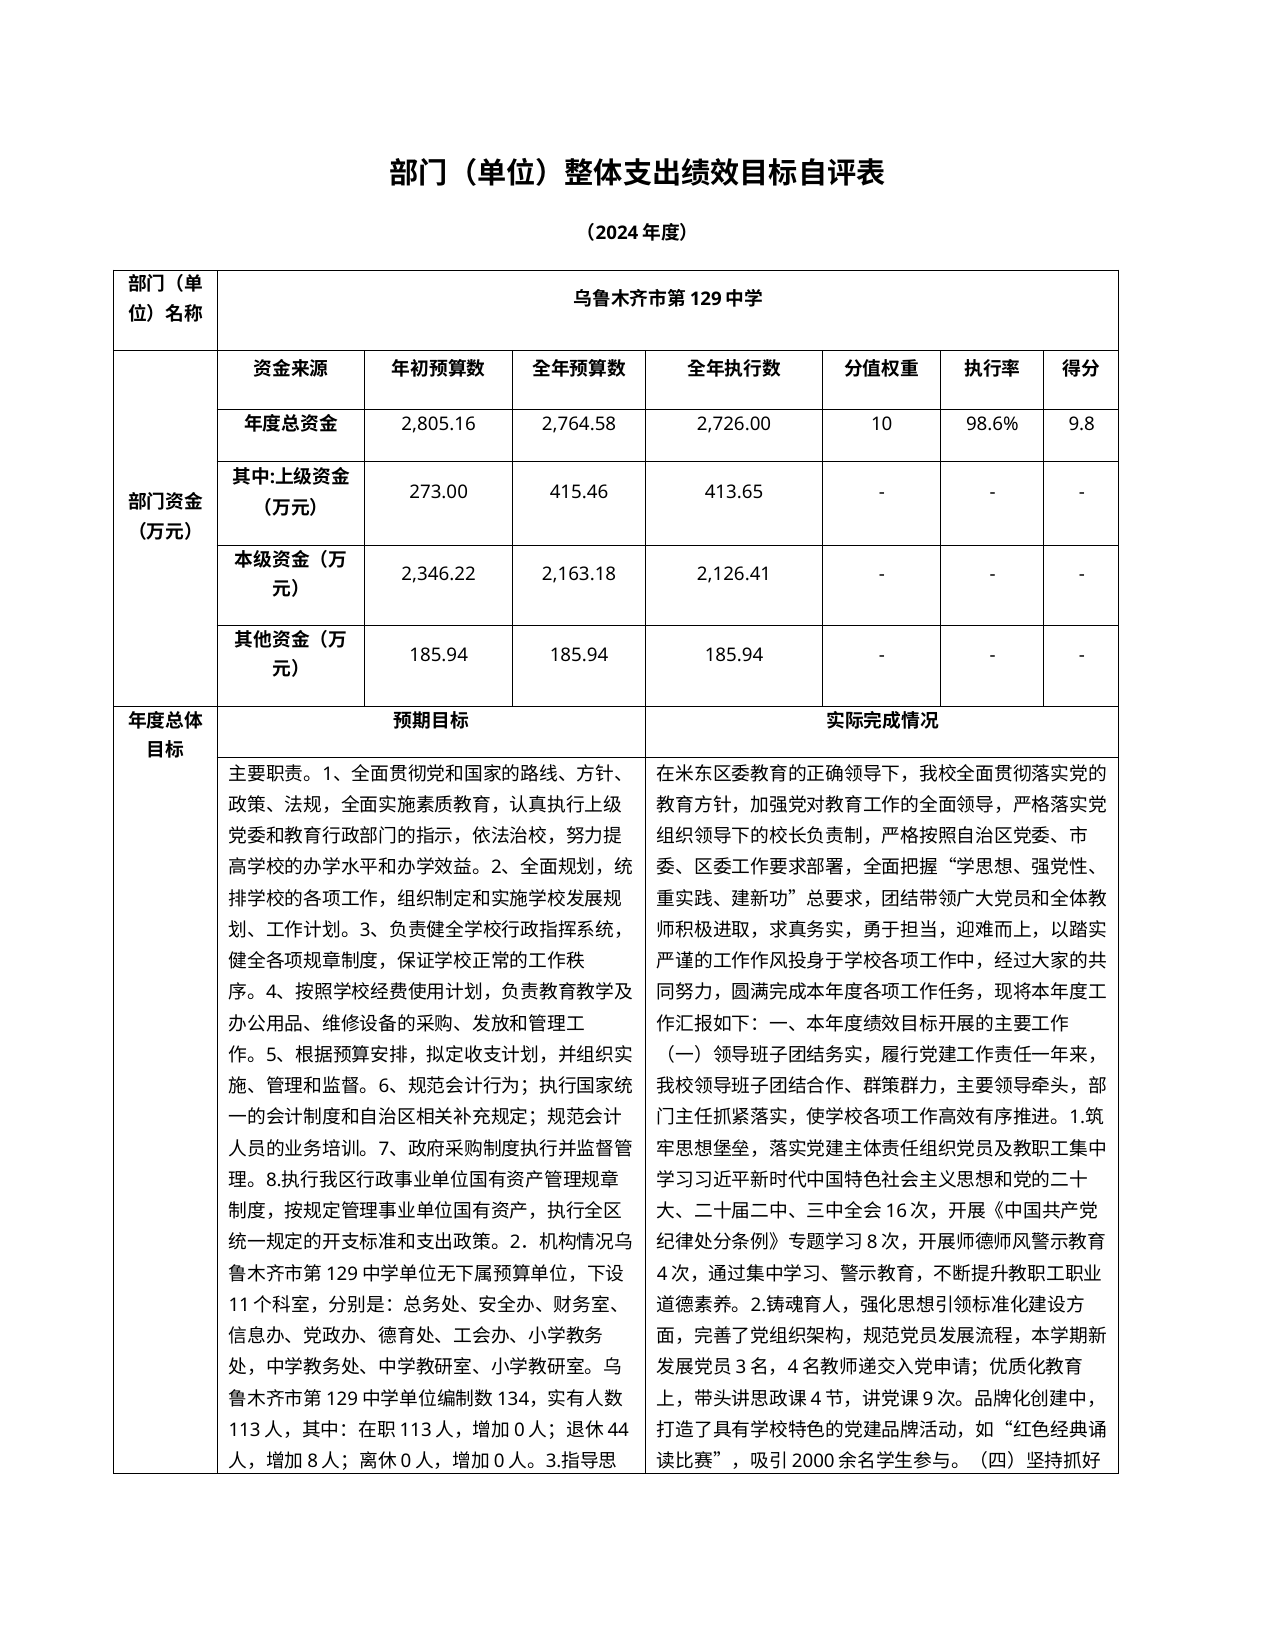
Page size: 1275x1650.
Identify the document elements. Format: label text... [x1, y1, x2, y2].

table_cell 2,346.22 [365, 546, 512, 625]
table_cell - [1044, 462, 1118, 545]
table_cell - [823, 462, 940, 545]
table_cell 本级资金（万元） [218, 546, 364, 625]
table_cell 执行率 [941, 351, 1043, 409]
table_header 部门（单位）名称 [114, 271, 217, 350]
table_cell 得分 [1044, 351, 1118, 409]
table_cell 2,126.41 [646, 546, 822, 625]
table_cell 年度总体目标 [114, 707, 217, 1473]
table_cell 2,805.16 [365, 410, 512, 461]
table_cell - [823, 546, 940, 625]
table_cell 413.65 [646, 462, 822, 545]
table_cell 其他资金（万元） [218, 626, 364, 706]
table_cell 185.94 [365, 626, 512, 706]
table_cell 其中:上级资金（万元） [218, 462, 364, 545]
table_cell 273.00 [365, 462, 512, 545]
table_cell 2,764.58 [513, 410, 645, 461]
table_cell 分值权重 [823, 351, 940, 409]
table_cell 2,726.00 [646, 410, 822, 461]
table_cell 185.94 [513, 626, 645, 706]
table_cell 9.8 [1044, 410, 1118, 461]
table_cell 2,163.18 [513, 546, 645, 625]
table_header 乌鲁木齐市第129中学 [218, 271, 1118, 350]
table_cell - [823, 626, 940, 706]
table_cell 415.46 [513, 462, 645, 545]
table_cell 全年预算数 [513, 351, 645, 409]
table_cell - [941, 462, 1043, 545]
table_cell 年初预算数 [365, 351, 512, 409]
table_cell - [1044, 626, 1118, 706]
table_cell - [1044, 546, 1118, 625]
table_cell 全年执行数 [646, 351, 822, 409]
table_cell 98.6% [941, 410, 1043, 461]
table_cell - [941, 626, 1043, 706]
table_cell 年度总资金 [218, 410, 364, 461]
text 部门（单位）整体支出绩效目标自评表 [187, 150, 1087, 192]
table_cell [646, 758, 1118, 1473]
text （2024年度） [187, 219, 1087, 245]
table_cell 10 [823, 410, 940, 461]
table_cell 资金来源 [218, 351, 364, 409]
table_cell 185.94 [646, 626, 822, 706]
table_cell 预期目标 [218, 707, 645, 757]
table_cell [218, 758, 645, 1473]
table_cell 实际完成情况 [646, 707, 1118, 757]
table_cell 部门资金（万元） [114, 351, 217, 706]
table_cell - [941, 546, 1043, 625]
